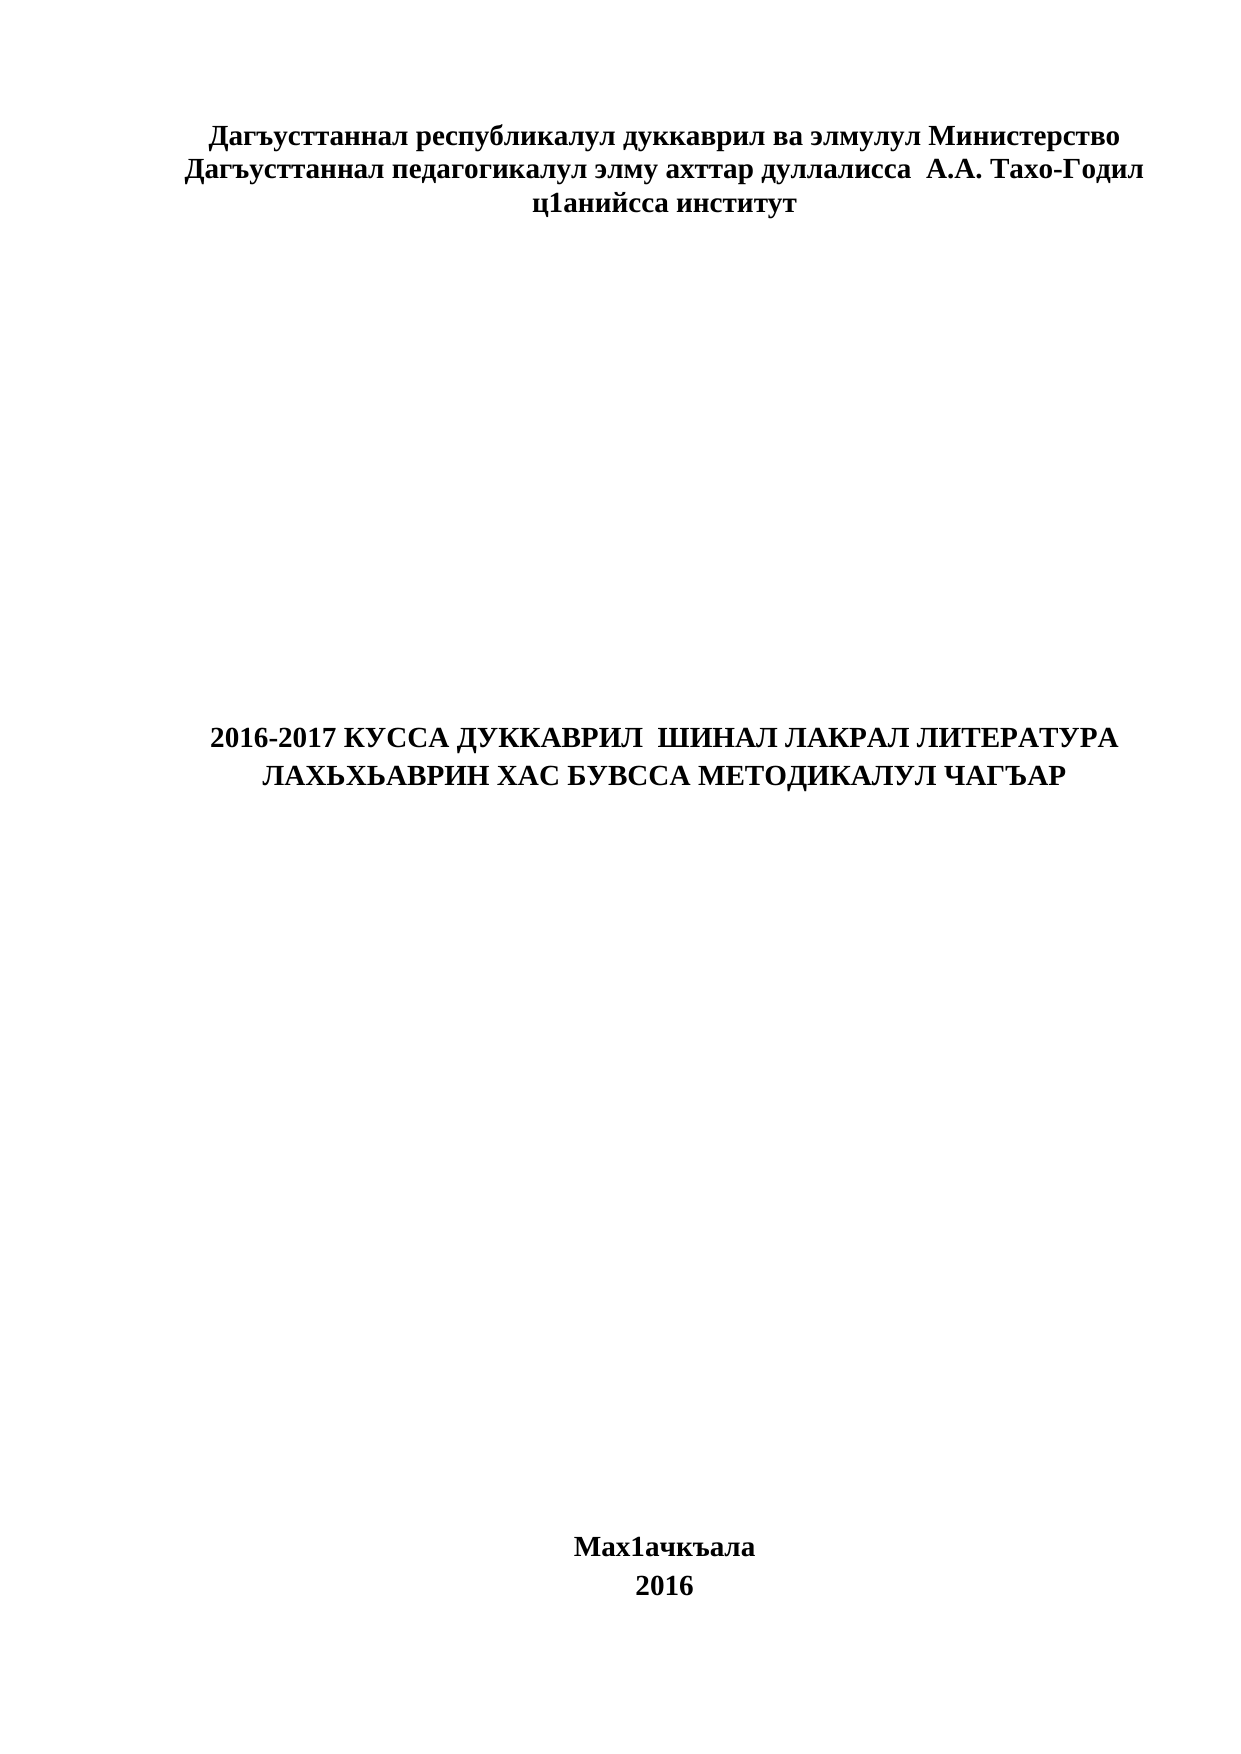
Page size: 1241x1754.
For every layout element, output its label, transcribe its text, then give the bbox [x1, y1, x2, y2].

text Дагъусттаннал педагогикалул элму ахттар дуллалисса А.А. Тахо-Годил ц1анийсса институт [177, 152, 1152, 219]
text 2016-2017 кусса дуккаврил шинал Лакрал литература лахьхьаврин хас бувсса методикалул чагъар [177, 720, 1152, 792]
text 2016 [177, 1568, 1152, 1601]
text Дагъусттаннал республикалул дуккаврил ва элмулул Министерство [177, 118, 1152, 152]
text Мах1ачкъала [177, 1529, 1152, 1563]
